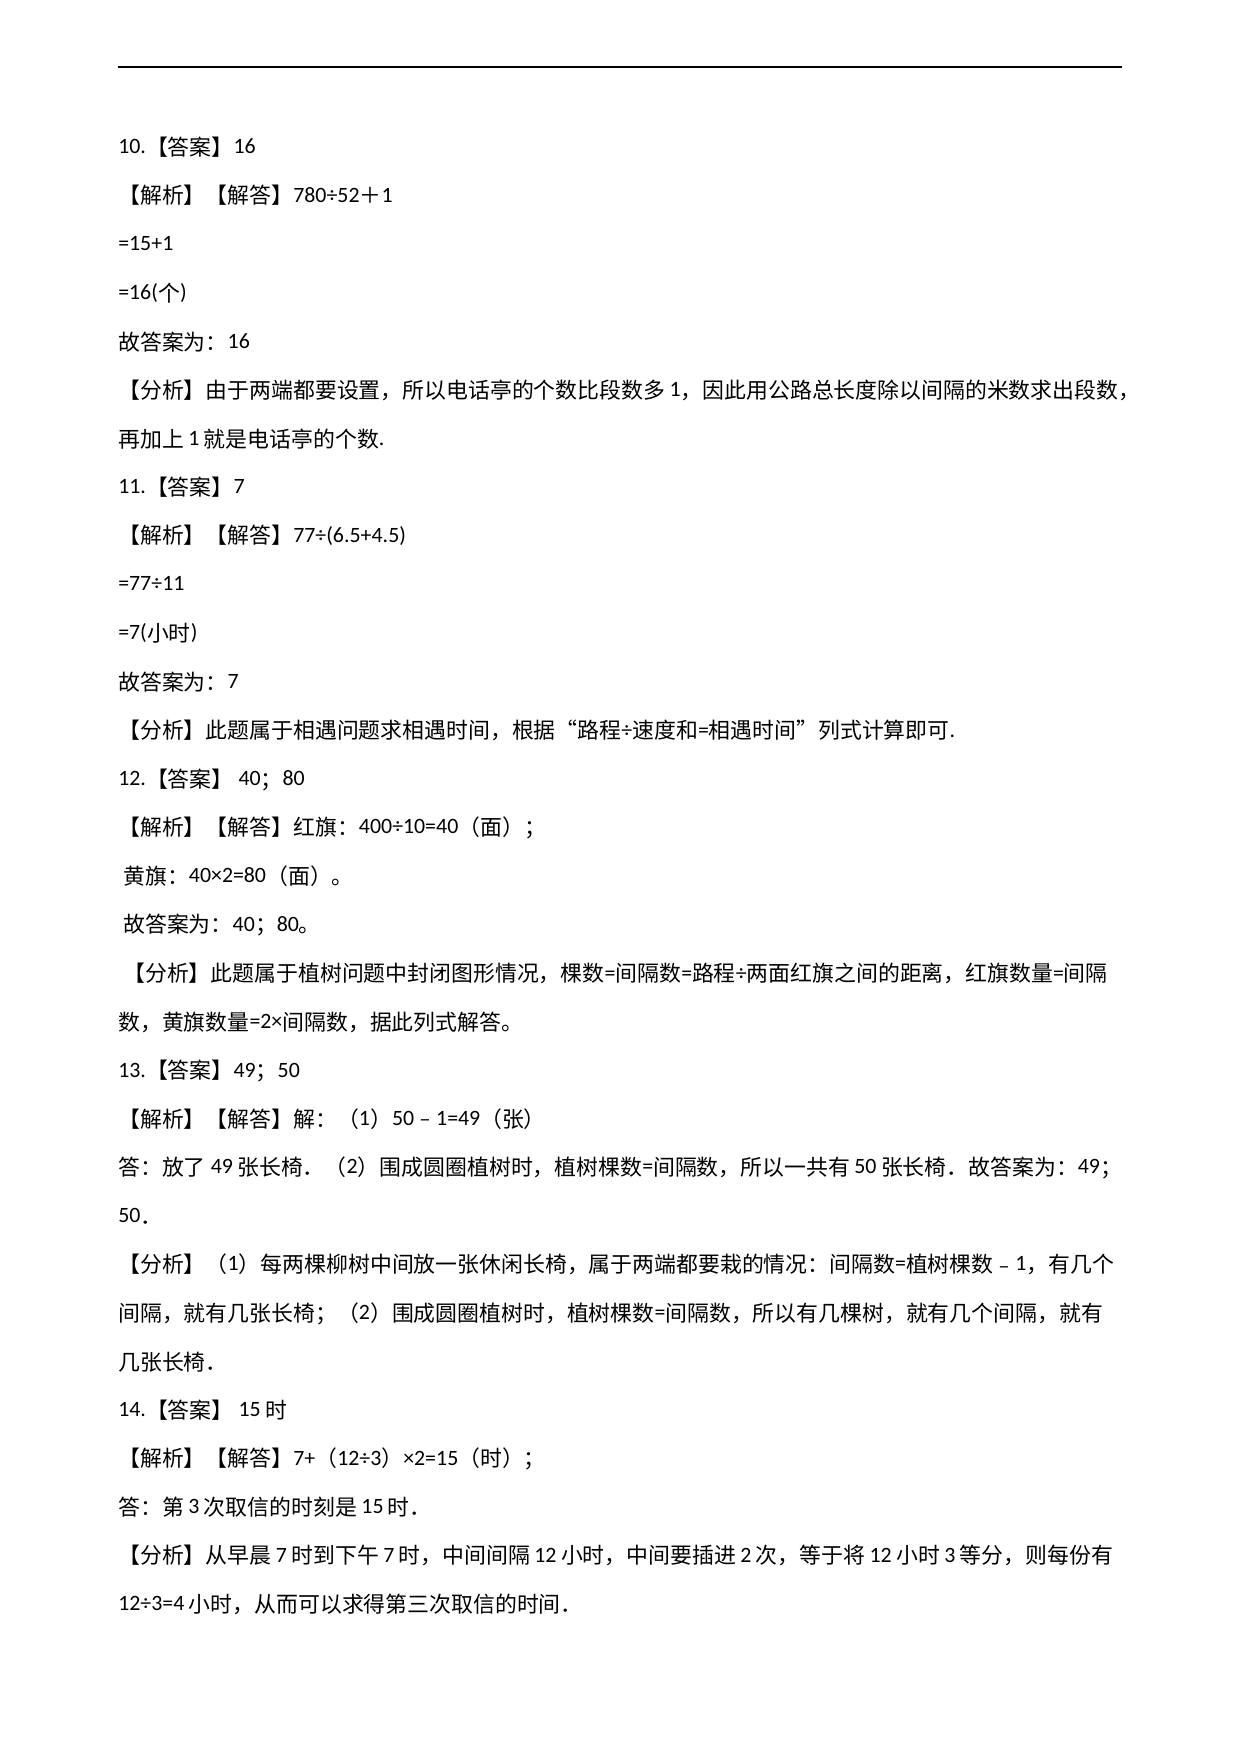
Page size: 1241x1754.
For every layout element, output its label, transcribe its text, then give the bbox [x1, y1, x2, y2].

text 【解析】【解答】780÷52＋1 =15+1 =16(个) 故答案为：16 [118, 178, 1122, 357]
text 【解析】【解答】红旗：400÷10=40（面）； 黄旗：40×2=80（面）。 故答案为：40；80。 【分析】此题属于植树问题中封闭图形情况，棵数=间隔数=路程÷两面红旗之间的距离，红旗数量=间隔数，黄旗数量=2×间隔数，据此列式解答。 [118, 809, 1122, 1037]
text 【分析】由于两端都要设置，所以电话亭的个数比段数多1，因此用公路总长度除以间隔的米数求出段数，再加上1就是电话亭的个数. [118, 372, 1122, 454]
text 【解析】【解答】解：（1）50﹣1=49（张） [118, 1101, 1122, 1134]
text 【分析】（1）每两棵柳树中间放一张休闲长椅，属于两端都要栽的情况：间隔数=植树棵数﹣1，有几个间隔，就有几张长椅；（2）围成圆圈植树时，植树棵数=间隔数，所以有几棵树，就有几个间隔，就有几张长椅． [118, 1247, 1122, 1377]
text 【解析】【解答】7+（12÷3）×2=15（时）； 答：第3次取信的时刻是15时． [118, 1441, 1122, 1522]
text 【分析】从早晨7时到下午7时，中间间隔12小时，中间要插进2次，等于将12小时3等分，则每份有12÷3=4小时，从而可以求得第三次取信的时间． [118, 1538, 1122, 1619]
text 14.【答案】 15时 [118, 1392, 1122, 1425]
text 答：放了 49张长椅．（2）围成圆圈植树时，植树棵数=间隔数，所以一共有50张长椅．故答案为：49；50． [118, 1149, 1122, 1231]
text 12.【答案】 40；80 [118, 761, 1122, 794]
text 【解析】【解答】77÷(6.5+4.5) =77÷11 =7(小时) 故答案为：7 【分析】此题属于相遇问题求相遇时间，根据“路程÷速度和=相遇时间”列式计算即可. [118, 518, 1122, 745]
text 13.【答案】49；50 [118, 1053, 1122, 1085]
text 10.【答案】16 [118, 129, 1122, 162]
text 11.【答案】7 [118, 469, 1122, 502]
